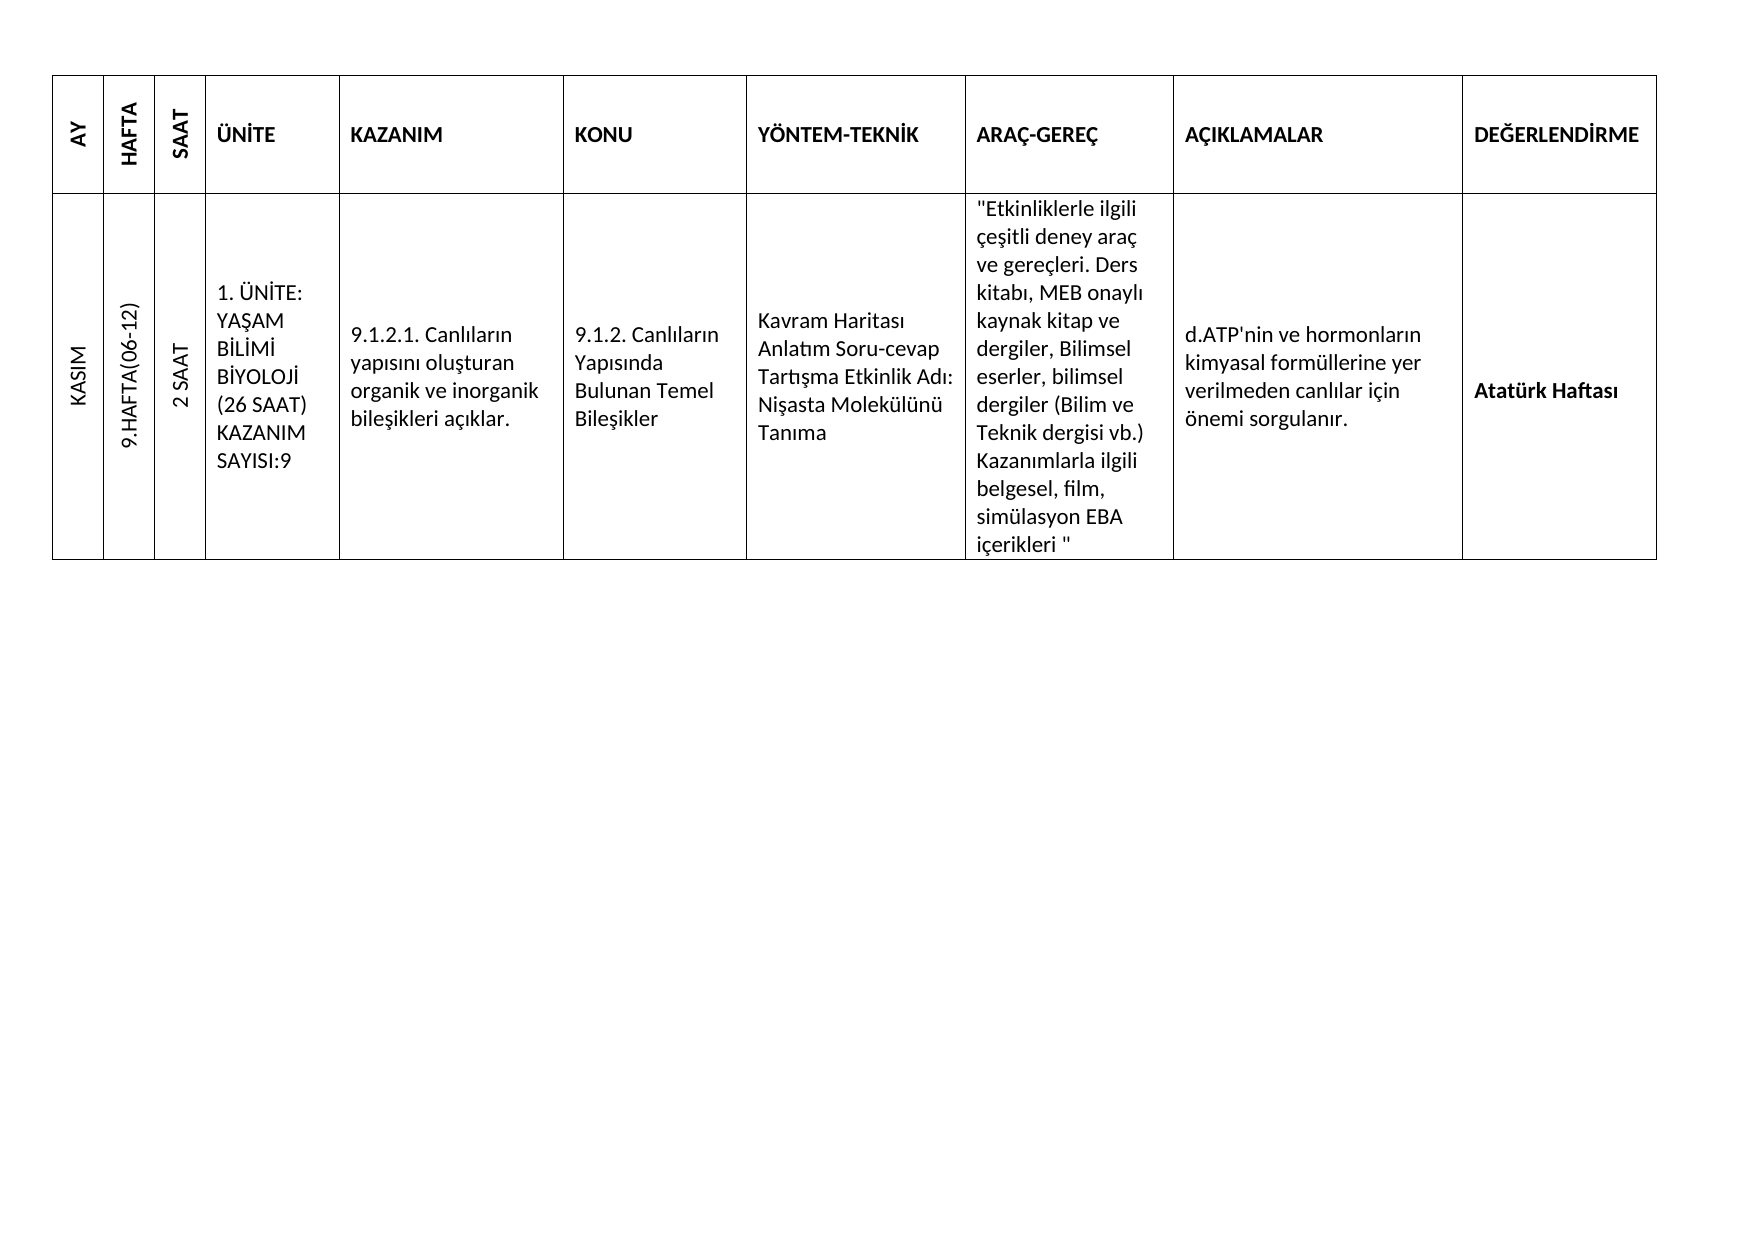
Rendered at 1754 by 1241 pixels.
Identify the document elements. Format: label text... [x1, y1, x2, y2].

table_header KAZANIM [340, 76, 563, 193]
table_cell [564, 194, 746, 558]
table_header ARAÇ-GEREÇ [966, 76, 1173, 193]
table_header HAFTA [104, 76, 154, 193]
table_cell KASIM [53, 194, 103, 558]
table_cell Atatürk Haftası [1463, 194, 1656, 558]
table_cell 9.HAFTA(06-12) [104, 194, 154, 558]
table_header KONU [564, 76, 746, 193]
table_header DEĞERLENDİRME [1463, 76, 1656, 193]
table_header AY [53, 76, 103, 193]
table_header SAAT [155, 76, 205, 193]
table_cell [966, 194, 1173, 558]
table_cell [340, 194, 563, 558]
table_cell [206, 194, 339, 558]
table_header ÜNİTE [206, 76, 339, 193]
table_header AÇIKLAMALAR [1174, 76, 1462, 193]
table_cell d.ATP'nin ve hormonların kimyasal formüllerine yer verilmeden canlılar için önemi sorgulanır. [1174, 194, 1462, 558]
table_header YÖNTEM-TEKNİK [747, 76, 965, 193]
table_cell 2 SAAT [155, 194, 205, 558]
table_cell Kavram Haritası Anlatım Soru-cevap Tartışma Etkinlik Adı: Nişasta Molekülünü Tanıma [747, 194, 965, 558]
